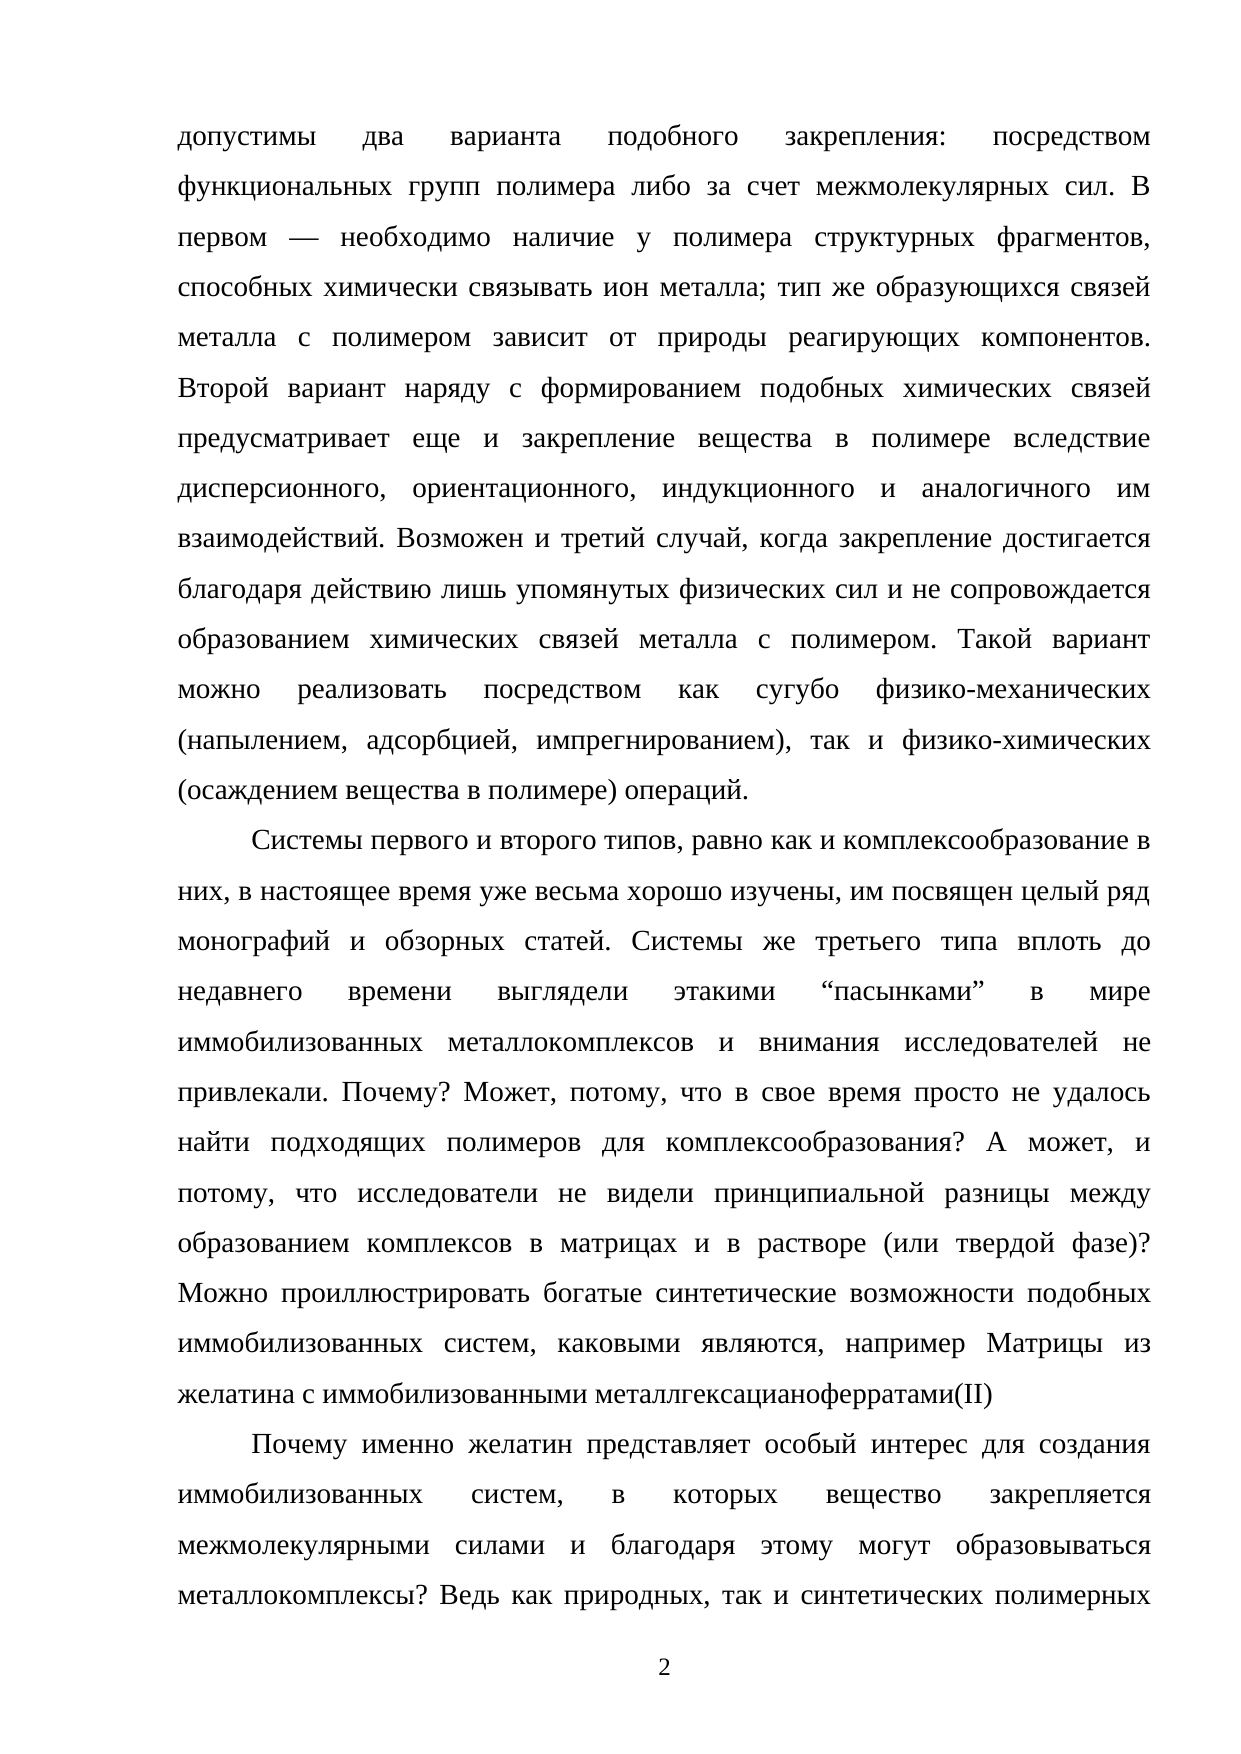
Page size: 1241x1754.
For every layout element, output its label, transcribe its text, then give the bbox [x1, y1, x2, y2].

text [177, 118, 1152, 806]
text Системы первого и второго типов, равно как и комплексообразование в них, в настоящее время уже весьма хорошо изучены, им посвящен целый ряд монографий и обзорных статей. Системы же третьего типа вплоть до недавнего времени выглядели этакими “пасынками” в мире иммобилизованных металлокомплексов и внимания исследователей не привлекали. Почему? Может, потому, что в свое время просто не удалось найти подходящих полимеров для комплексообразования? А может, и потому, что исследователи не видели принципиальной разницы между образованием комплексов в матрицах и в растворе (или твердой фазе)? Можно проиллюстрировать богатые синтетические возможности подобных иммобилизованных систем, каковыми являются, например Матрицы из желатина с иммобилизованными металлгексацианоферратами(II) [177, 822, 1152, 1409]
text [177, 1426, 1152, 1611]
